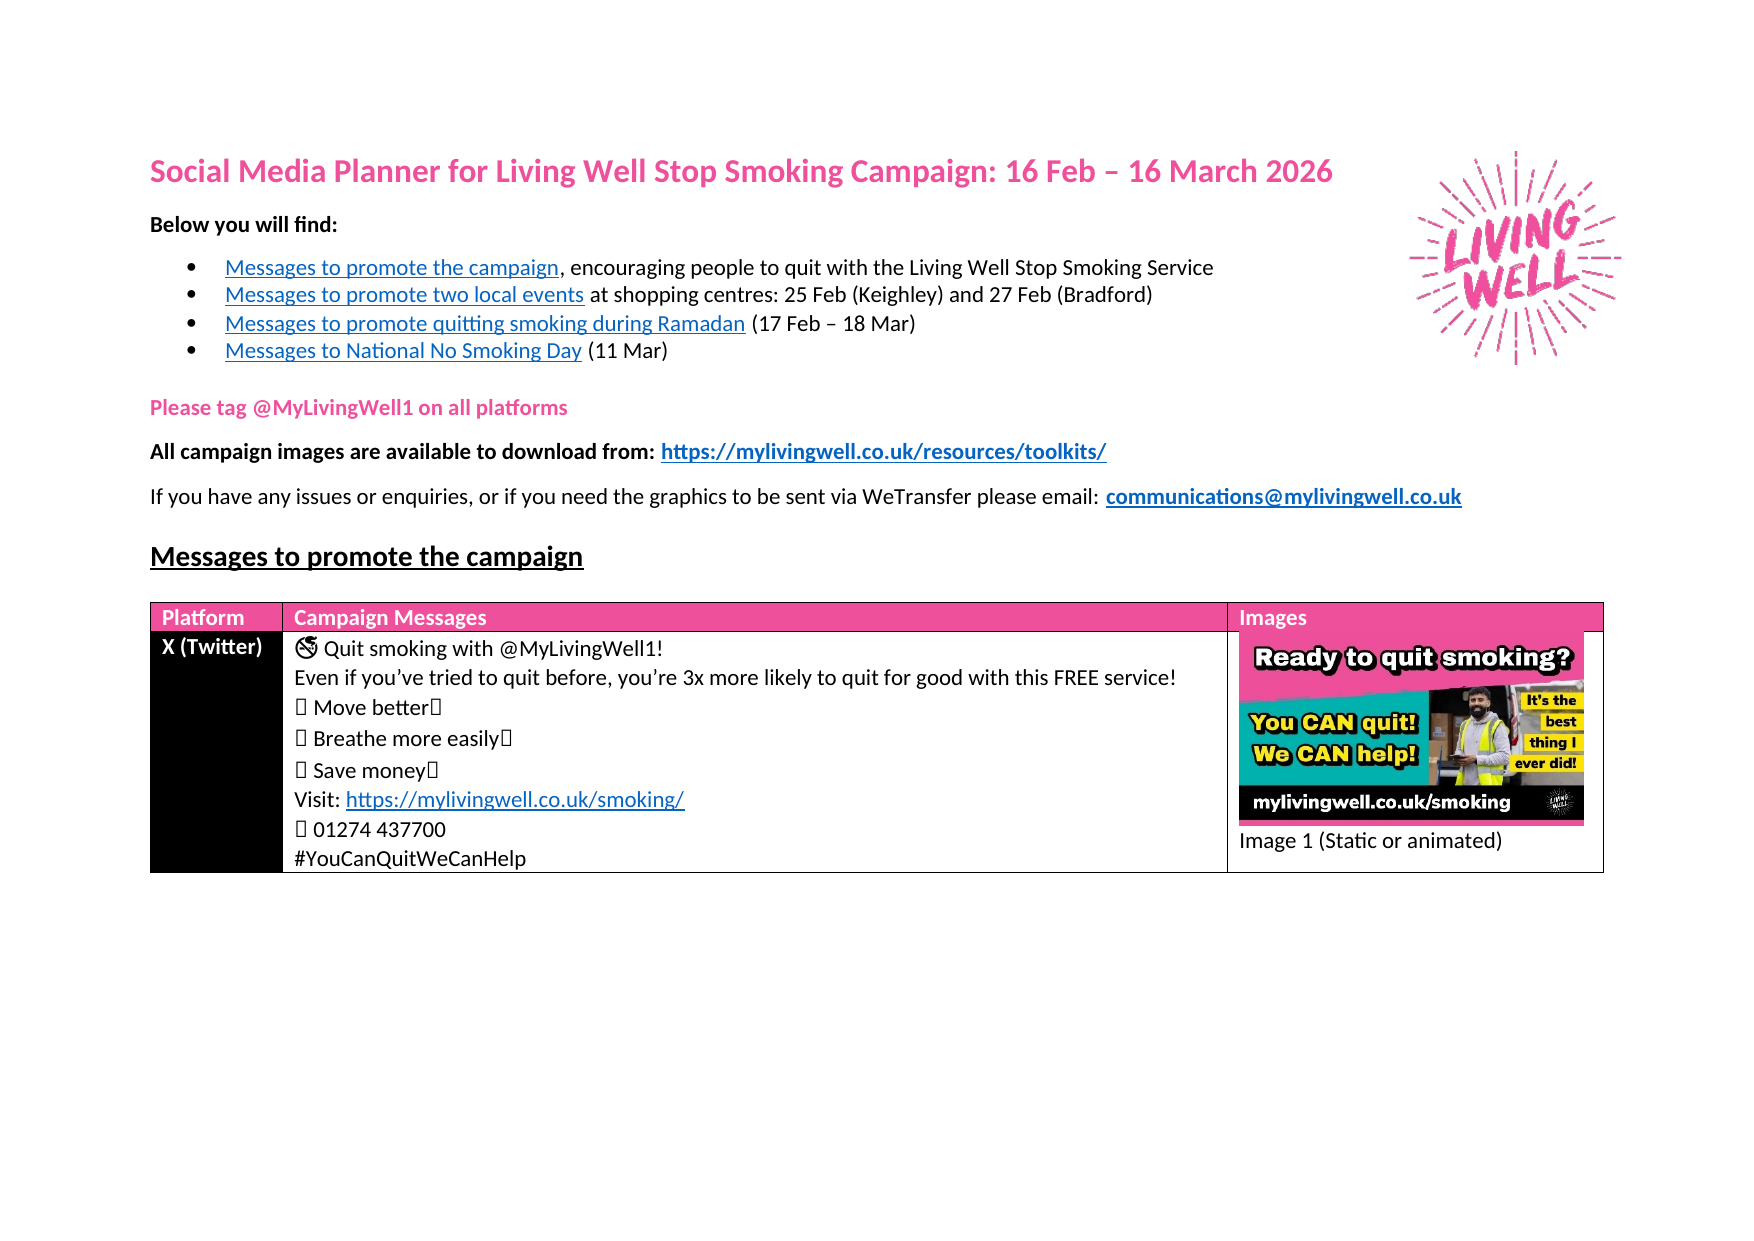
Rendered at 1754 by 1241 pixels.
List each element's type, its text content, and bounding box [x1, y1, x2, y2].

picture [1409, 151, 1622, 365]
text Below you will find: [150, 211, 1409, 239]
text Please tag @MyLivingWell1 on all platforms [150, 393, 1624, 421]
text Messages to promote the campaign [150, 538, 1624, 574]
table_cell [1228, 632, 1603, 872]
list Messages to promote two local events at shopping centres: 25 Feb (Keighley) and 27 Feb (Bradford) [187, 281, 1409, 309]
table_header Images [1228, 603, 1603, 631]
table_cell 🚭 Quit smoking with @MyLivingWell1! Even if you’ve tried to quit before, you’re 3x more likely to quit for good with this FREE service! ✅ Move better🚶 ✅ Breathe more easily👃 ✅ Save money💷 Visit: https://mylivingwell.co.uk/smoking/ 📞 01274 437700 #YouCanQuitWeCanHelp [283, 632, 1227, 872]
picture [1239, 631, 1584, 826]
list Messages to promote quitting smoking during Ramadan (17 Feb – 18 Mar) [187, 309, 1409, 337]
table_header Campaign Messages [283, 603, 1227, 631]
table_cell X (Twitter) [151, 632, 282, 872]
text Social Media Planner for Living Well Stop Smoking Campaign: 16 Feb – 16 March 2026 [150, 150, 1624, 191]
text All campaign images are available to download from: https://mylivingwell.co.uk/resources/toolkits/ [150, 437, 1624, 465]
table_header Platform [151, 603, 282, 631]
list Messages to National No Smoking Day (11 Mar) [187, 337, 1409, 365]
text If you have any issues or enquiries, or if you need the graphics to be sent via WeTransfer please email: communications@mylivingwell.co.uk [150, 482, 1624, 510]
list Messages to promote the campaign, encouraging people to quit with the Living Well Stop Smoking Service [187, 253, 1409, 281]
